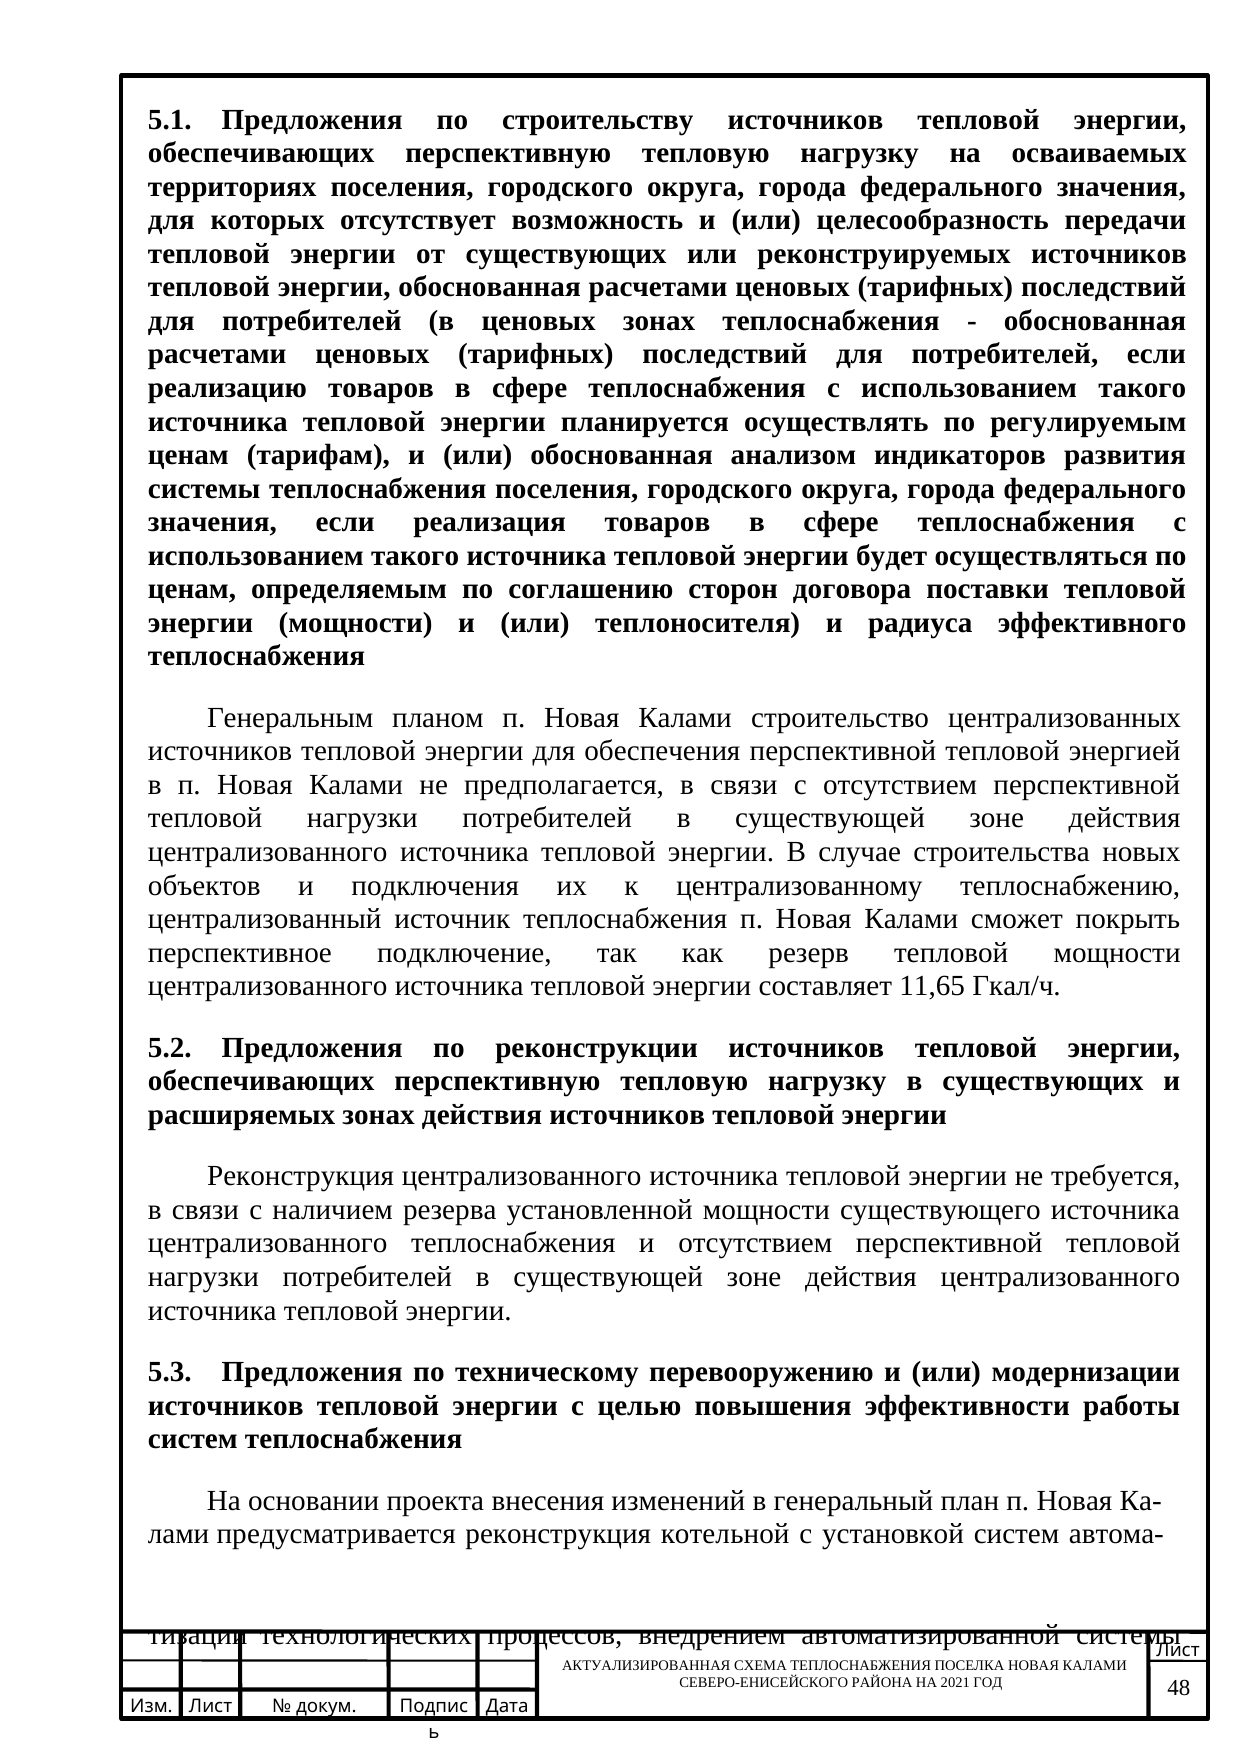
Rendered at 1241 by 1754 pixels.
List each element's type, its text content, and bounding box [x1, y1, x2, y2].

text Генеральным планом п. Новая Калами строительство централизованных источников тепловой энергии для обеспечения перспективной тепловой энергией в п. Новая Калами не предполагается, в связи с отсутствием перспективной тепловой нагрузки потребителей в существующей зоне действия централизованного источника тепловой энергии. В случае строительства новых объектов и подключения их к централизованному теплоснабжению, централизованный источник теплоснабжения п. Новая Калами сможет покрыть перспективное подключение, так как резерв тепловой мощности централизованного источника тепловой энергии составляет 11,65 Гкал/ч. [148, 700, 1181, 1002]
text Реконструкция централизованного источника тепловой энергии не требуется, в связи с наличием резерва установленной мощности существующего источника централизованного теплоснабжения и отсутствием перспективной тепловой нагрузки потребителей в существующей зоне действия централизованного источника тепловой энергии. [148, 1158, 1181, 1326]
subtitle Предложения по реконструкции источников тепловой энергии, обеспечивающих перспективную тепловую нагрузку в существующих и расширяемых зонах действия источников тепловой энергии [148, 1030, 1181, 1131]
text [148, 1617, 1181, 1651]
subtitle Предложения по техническому перевооружению и (или) модернизации источников тепловой энергии с целью повышения эффективности работы систем теплоснабжения [148, 1354, 1181, 1455]
text На основании проекта внесения изменений в генеральный план п. Новая Ка- [148, 1483, 1181, 1516]
list Предложения по строительству источников тепловой энергии, обеспечивающих перспективную тепловую нагрузку на осваиваемых территориях поселения, городского округа, города федерального значения, для которых отсутствует возможность и (или) целесообразность передачи тепловой энергии от существующих или реконструируемых источников тепловой энергии, обоснованная расчетами ценовых (тарифных) последствий для потребителей (в ценовых зонах теплоснабжения - обоснованная расчетами ценовых (тарифных) последствий для потребителей, если реализацию товаров в сфере теплоснабжения с использованием такого источника тепловой энергии планируется осуществлять по регулируемым ценам (тарифам), и (или) обоснованная анализом индикаторов развития системы теплоснабжения поселения, городского округа, города федерального значения, если реализация товаров в сфере теплоснабжения с использованием такого источника тепловой энергии будет осуществляться по ценам, определяемым по соглашению сторон договора поставки тепловой энергии (мощности) и (или) теплоносителя) и радиуса эффективного теплоснабжения [148, 102, 1187, 672]
text лами предусматривается реконструкция котельной с установкой систем автома- [148, 1516, 1181, 1550]
